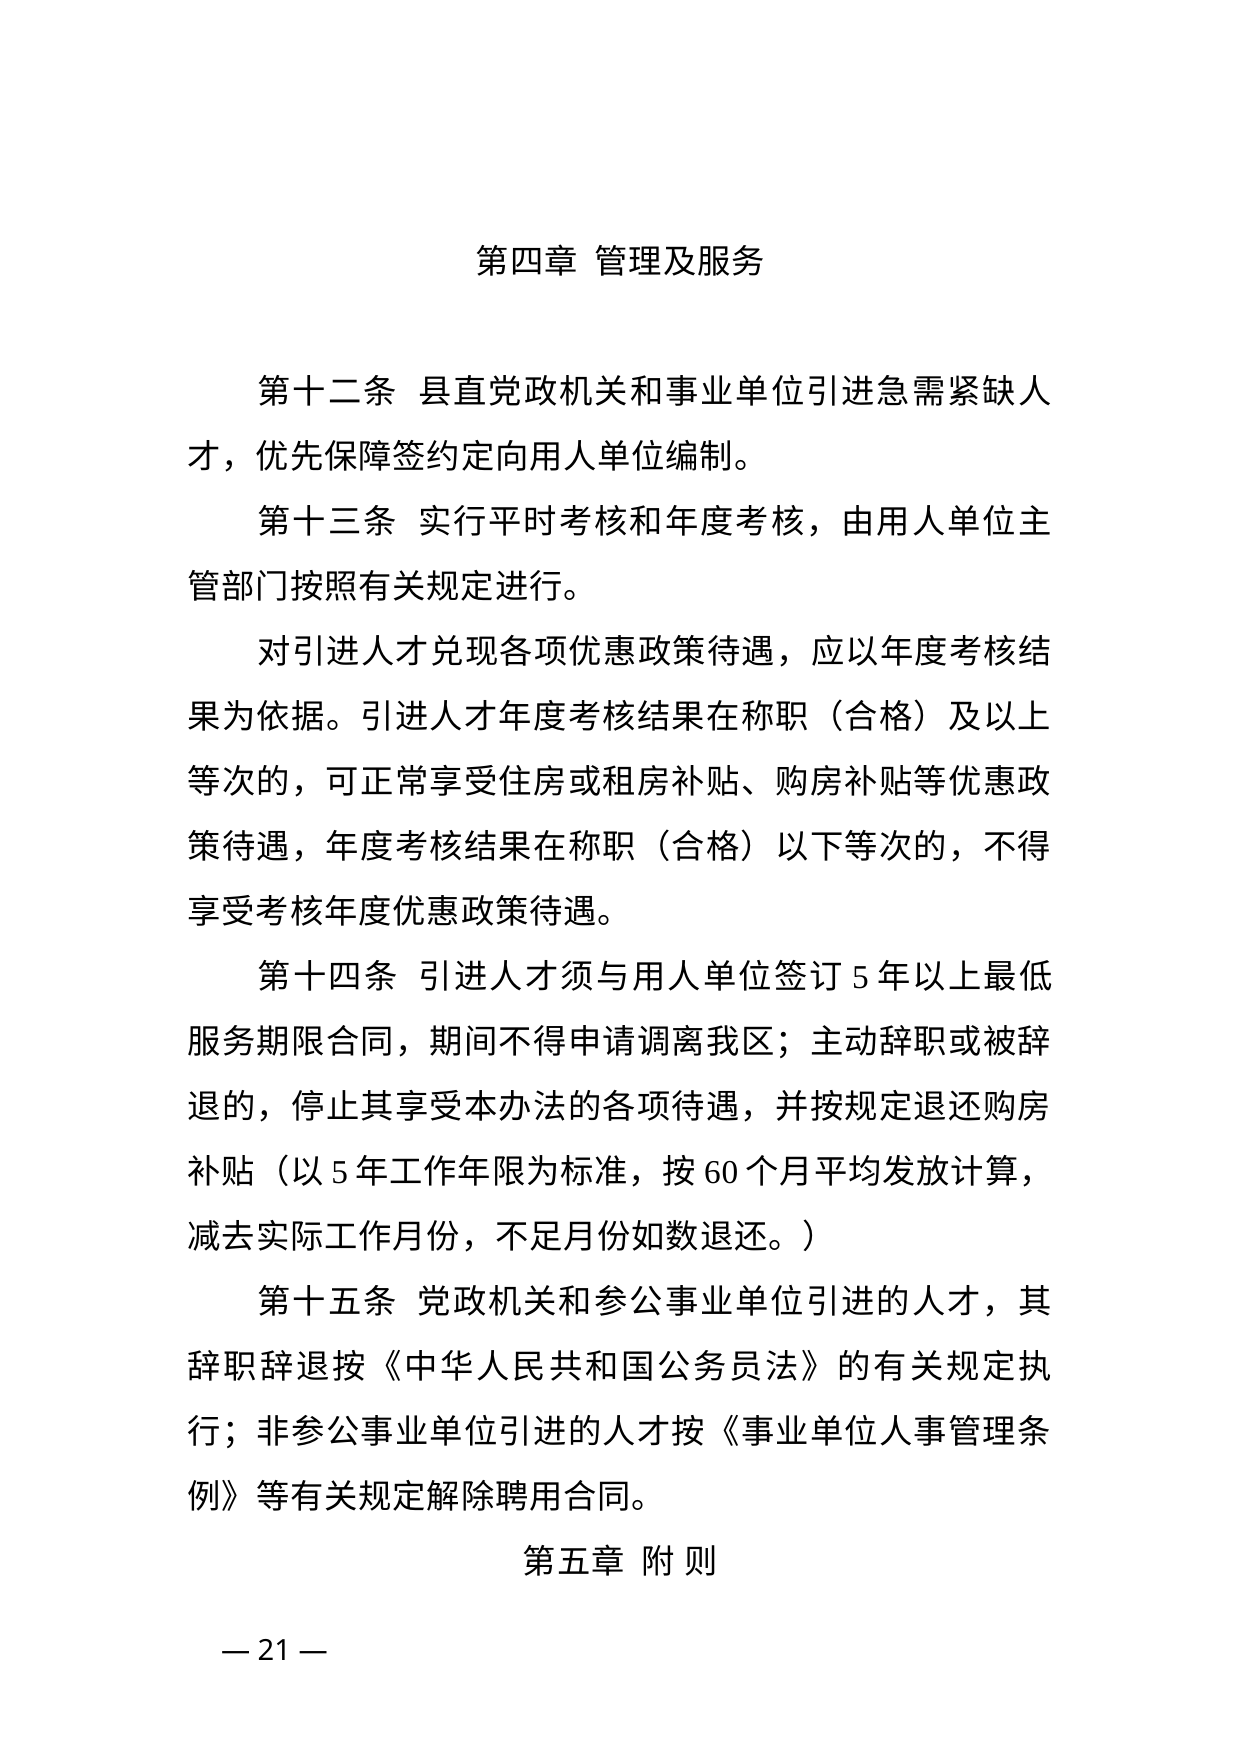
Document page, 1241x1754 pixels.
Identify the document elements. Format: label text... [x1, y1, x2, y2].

text 第十三条 实行平时考核和年度考核，由用人单位主管部门按照有关规定进行。 [187, 487, 1053, 617]
text 对引进人才兑现各项优惠政策待遇，应以年度考核结果为依据。引进人才年度考核结果在称职（合格）及以上等次的，可正常享受住房或租房补贴、购房补贴等优惠政策待遇，年度考核结果在称职（合格）以下等次的，不得享受考核年度优惠政策待遇。 [187, 617, 1053, 942]
text 第十四条 引进人才须与用人单位签订5年以上最低服务期限合同，期间不得申请调离我区；主动辞职或被辞退的，停止其享受本办法的各项待遇，并按规定退还购房补贴（以5年工作年限为标准，按60个月平均发放计算，减去实际工作月份，不足月份如数退还。） [187, 942, 1053, 1267]
text 第十五条 党政机关和参公事业单位引进的人才，其辞职辞退按《中华人民共和国公务员法》的有关规定执行；非参公事业单位引进的人才按《事业单位人事管理条例》等有关规定解除聘用合同。 [187, 1267, 1053, 1527]
text 第五章 附 则 [187, 1527, 1053, 1592]
text 第十二条 县直党政机关和事业单位引进急需紧缺人才，优先保障签约定向用人单位编制。 [187, 357, 1053, 487]
text 第四章 管理及服务 [187, 227, 1053, 292]
